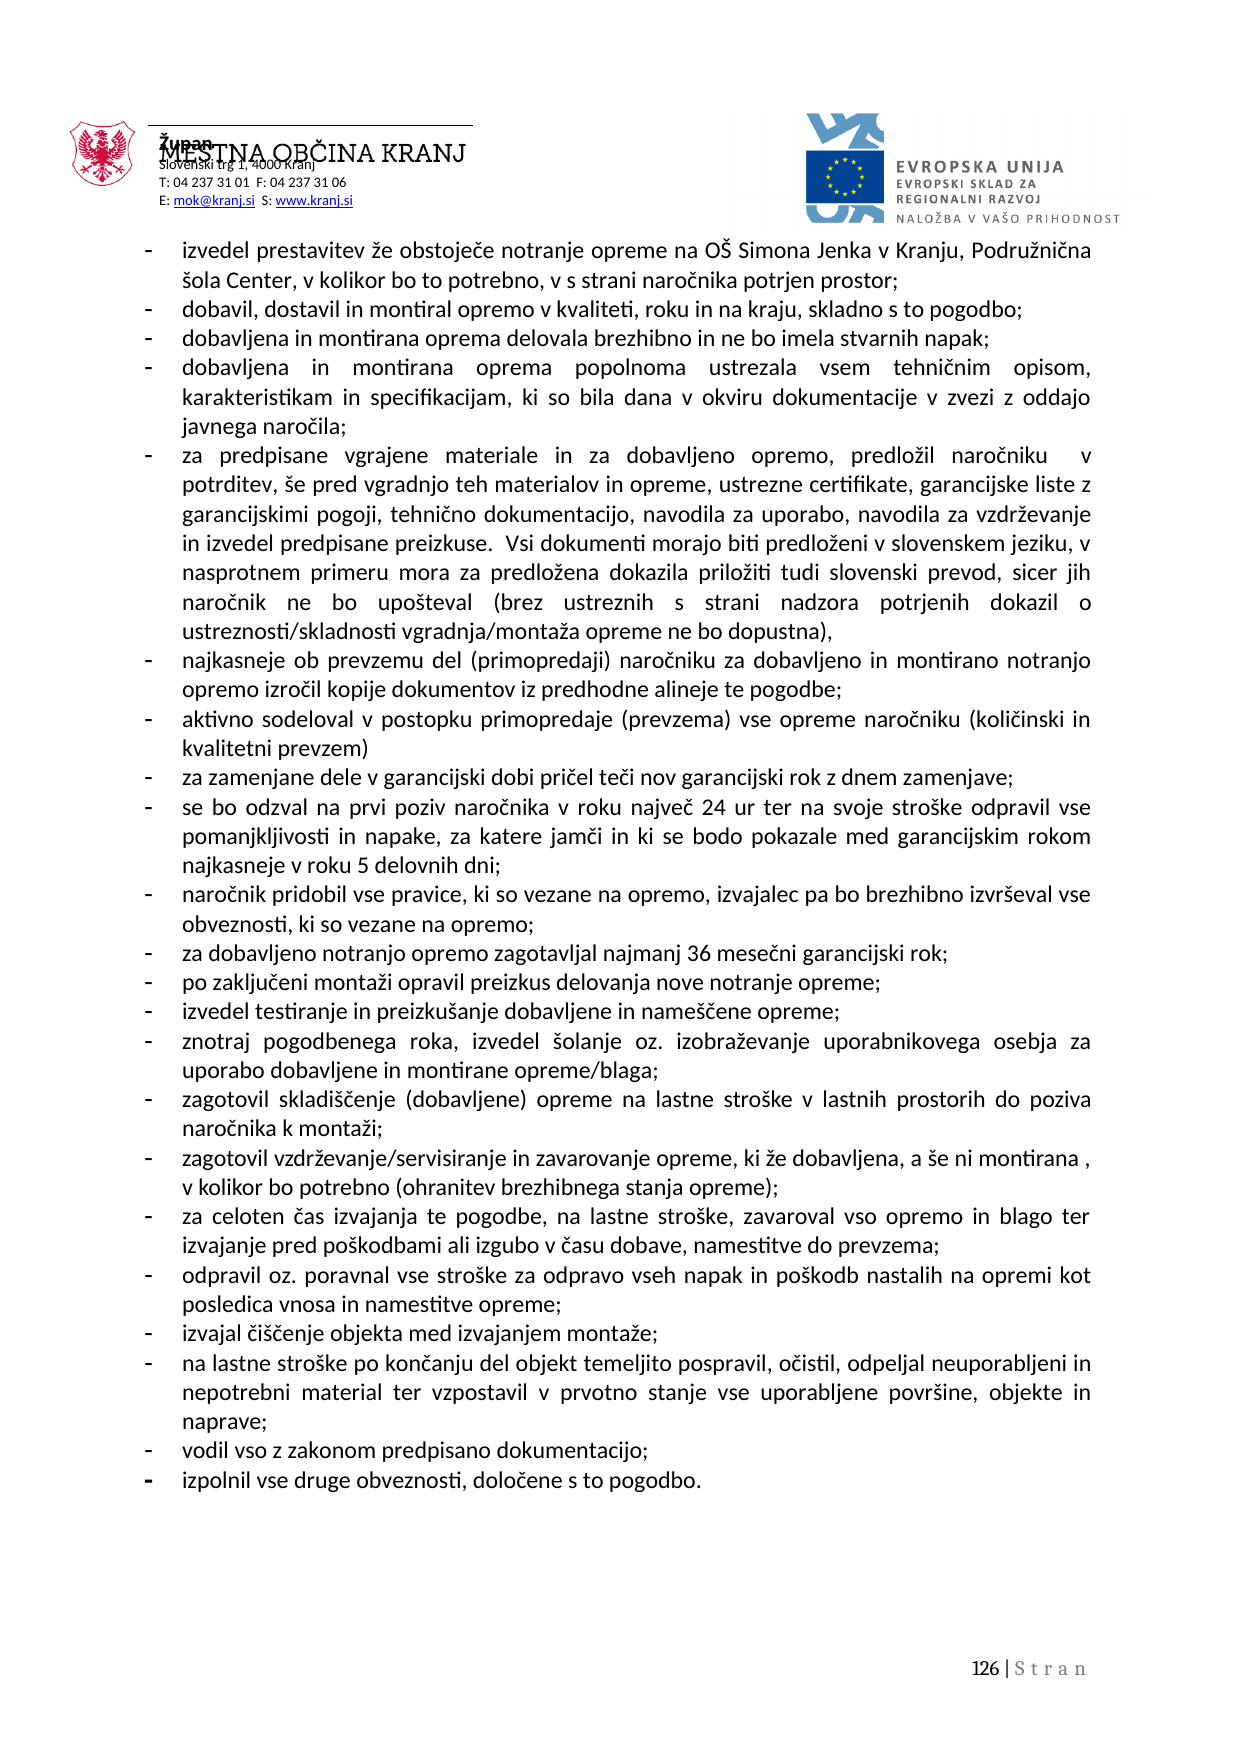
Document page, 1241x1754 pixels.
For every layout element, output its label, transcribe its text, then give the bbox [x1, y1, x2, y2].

list izvajal čiščenje objekta med izvajanjem montaže; [144, 1318, 1092, 1348]
list odpravil oz. poravnal vse stroške za odpravo vseh napak in poškodb nastalih na opremi kot posledica vnosa in namestitve opreme; [144, 1260, 1092, 1318]
list za celoten čas izvajanja te pogodbe, na lastne stroške, zavaroval vso opremo in blago ter izvajanje pred poškodbami ali izgubo v času dobave, namestitve do prevzema; [144, 1201, 1092, 1260]
list najkasneje ob prevzemu del (primopredaji) naročniku za dobavljeno in montirano notranjo opremo izročil kopije dokumentov iz predhodne alineje te pogodbe; [144, 645, 1092, 704]
list izvedel testiranje in preizkušanje dobavljene in nameščene opreme; [144, 996, 1092, 1026]
list po zaključeni montaži opravil preizkus delovanja nove notranje opreme; [144, 967, 1092, 996]
list se bo odzval na prvi poziv naročnika v roku največ 24 ur ter na svoje stroške odpravil vse pomanjkljivosti in napake, za katere jamči in ki se bodo pokazale med garancijskim rokom najkasneje v roku 5 delovnih dni; [144, 792, 1092, 879]
list znotraj pogodbenega roka, izvedel šolanje oz. izobraževanje uporabnikovega osebja za uporabo dobavljene in montirane opreme/blaga; [144, 1026, 1092, 1084]
picture [725, 108, 1160, 234]
list za dobavljeno notranjo opremo zagotavljal najmanj 36 mesečni garancijski rok; [144, 938, 1092, 967]
list zagotovil skladiščenje (dobavljene) opreme na lastne stroške v lastnih prostorih do poziva naročnika k montaži; [144, 1084, 1092, 1143]
list za zamenjane dele v garancijski dobi pričel teči nov garancijski rok z dnem zamenjave; [144, 762, 1092, 792]
list dobavljena in montirana oprema popolnoma ustrezala vsem tehničnim opisom, karakteristikam in specifikacijam, ki so bila dana v okviru dokumentacije v zvezi z oddajo javnega naročila; [144, 352, 1092, 440]
list za predpisane vgrajene materiale in za dobavljeno opremo, predložil naročniku v potrditev, še pred vgradnjo teh materialov in opreme, ustrezne certifikate, garancijske liste z garancijskimi pogoji, tehnično dokumentacijo, navodila za uporabo, navodila za vzdrževanje in izvedel predpisane preizkuse. Vsi dokumenti morajo biti predloženi v slovenskem jeziku, v nasprotnem primeru mora za predložena dokazila priložiti tudi slovenski prevod, sicer jih naročnik ne bo upošteval (brez ustreznih s strani nadzora potrjenih dokazil o ustreznosti/skladnosti vgradnja/montaža opreme ne bo dopustna), [144, 440, 1092, 645]
list izvedel prestavitev že obstoječe notranje opreme na OŠ Simona Jenka v Kranju, Podružnična šola Center, v kolikor bo to potrebno, v s strani naročnika potrjen prostor; [144, 235, 1092, 294]
list zagotovil vzdrževanje/servisiranje in zavarovanje opreme, ki že dobavljena, a še ni montirana , v kolikor bo potrebno (ohranitev brezhibnega stanja opreme); [144, 1143, 1092, 1201]
list naročnik pridobil vse pravice, ki so vezane na opremo, izvajalec pa bo brezhibno izvrševal vse obveznosti, ki so vezane na opremo; [144, 879, 1092, 938]
list vodil vso z zakonom predpisano dokumentacijo; [144, 1436, 1092, 1465]
list na lastne stroške po končanju del objekt temeljito pospravil, očistil, odpeljal neuporabljeni in nepotrebni material ter vzpostavil v prvotno stanje vse uporabljene površine, objekte in naprave; [144, 1348, 1092, 1436]
list dobavil, dostavil in montiral opremo v kvaliteti, roku in na kraju, skladno s to pogodbo; [144, 294, 1092, 323]
list aktivno sodeloval v postopku primopredaje (prevzema) vse opreme naročniku (količinski in kvalitetni prevzem) [144, 704, 1092, 762]
list izpolnil vse druge obveznosti, določene s to pogodbo. [144, 1465, 1092, 1494]
list dobavljena in montirana oprema delovala brezhibno in ne bo imela stvarnih napak; [144, 323, 1092, 352]
